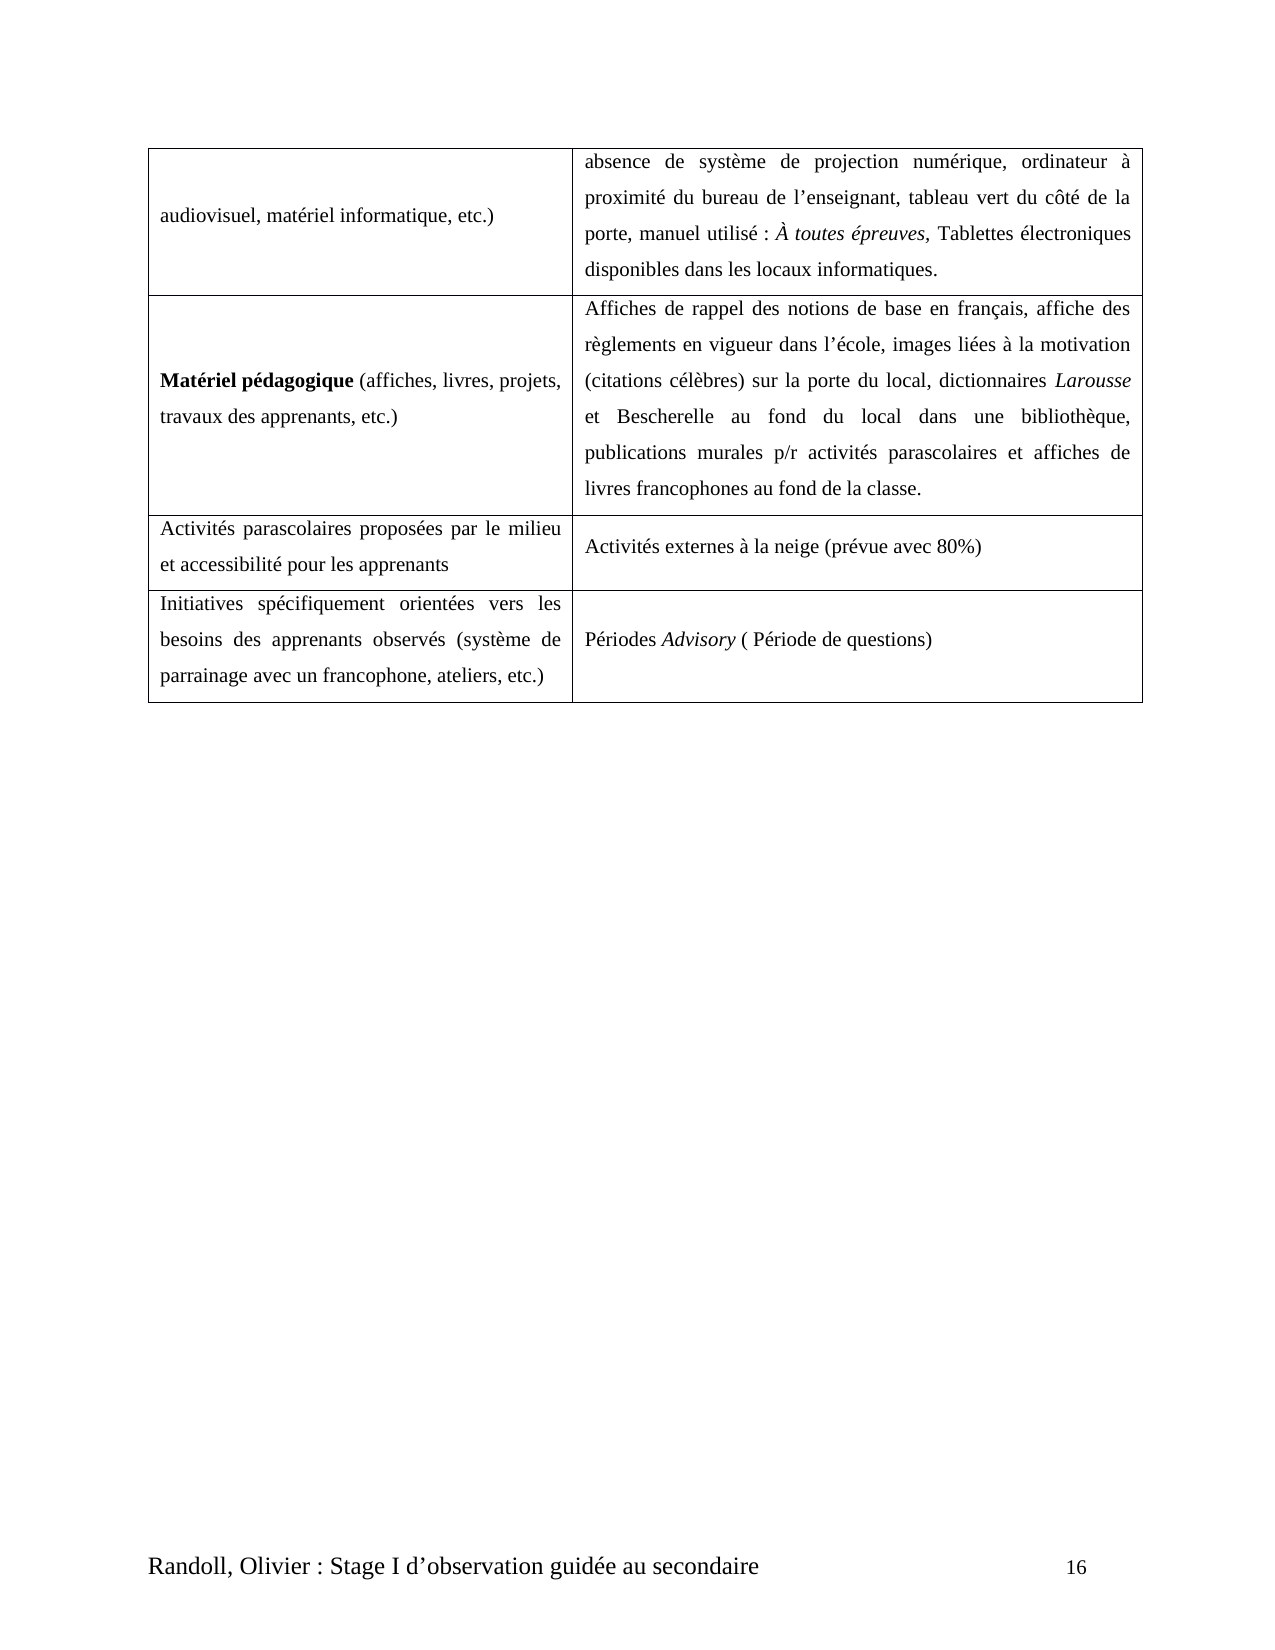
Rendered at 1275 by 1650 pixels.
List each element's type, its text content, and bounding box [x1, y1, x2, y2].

table_cell Matériel pédagogique (affiches, livres, projets, travaux des apprenants, etc.) [149, 296, 572, 515]
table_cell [149, 149, 572, 295]
table_cell Activités parascolaires proposées par le milieu et accessibilité pour les apprenants [149, 516, 572, 590]
table_cell Initiatives spécifiquement orientées vers les besoins des apprenants observés (système de parrainage avec un francophone, ateliers, etc.) [149, 591, 572, 702]
table_cell Activités externes à la neige (prévue avec 80%) [573, 516, 1142, 590]
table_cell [573, 149, 1142, 295]
table_cell Affiches de rappel des notions de base en français, affiche des règlements en vigueur dans l’école, images liées à la motivation (citations célèbres) sur la porte du local, dictionnaires Larousse et Bescherelle au fond du local dans une bibliothèque, publications murales p/r activités parascolaires et affiches de livres francophones au fond de la classe. [573, 296, 1142, 515]
table_cell Périodes Advisory ( Période de questions) [573, 591, 1142, 702]
